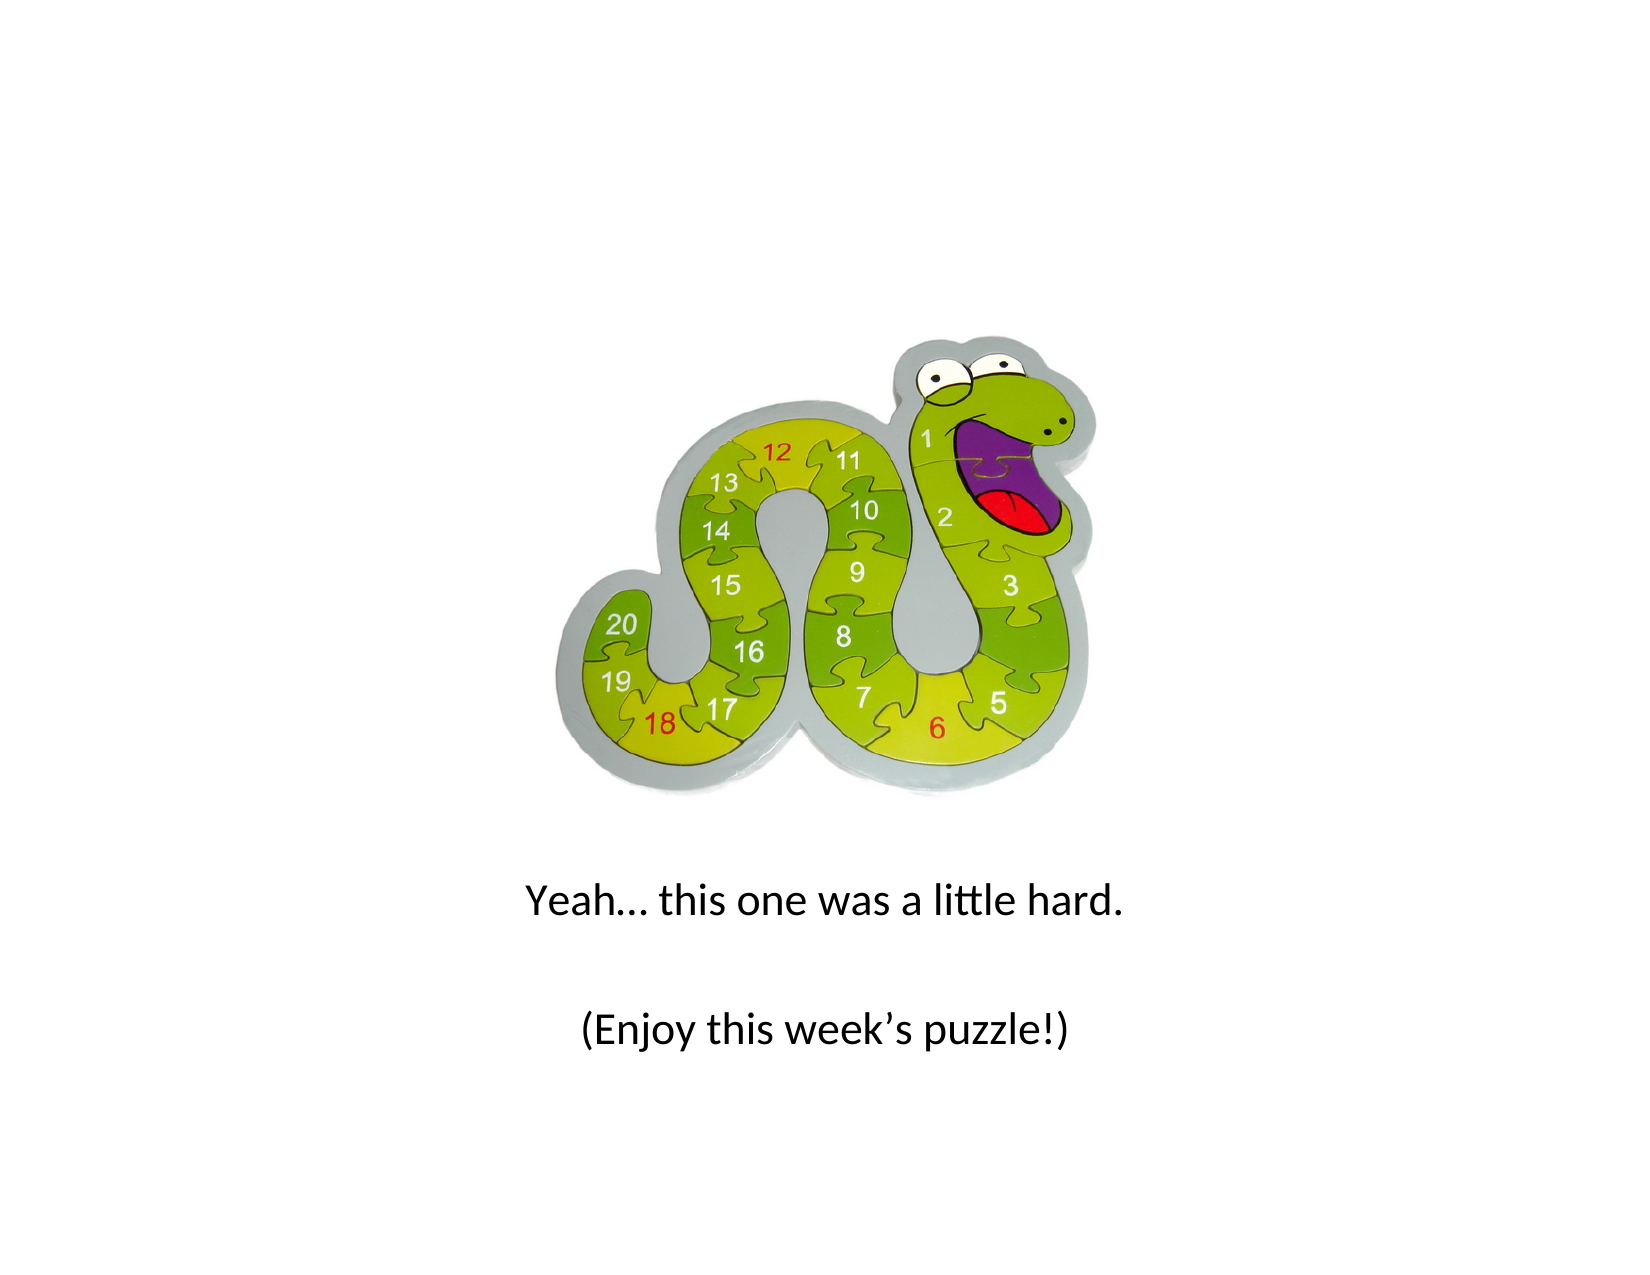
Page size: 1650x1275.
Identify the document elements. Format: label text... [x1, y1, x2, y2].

text (Enjoy this week’s puzzle!) [150, 999, 1500, 1056]
picture [448, 266, 1202, 867]
text Yeah… this one was a little hard. [150, 871, 1500, 927]
